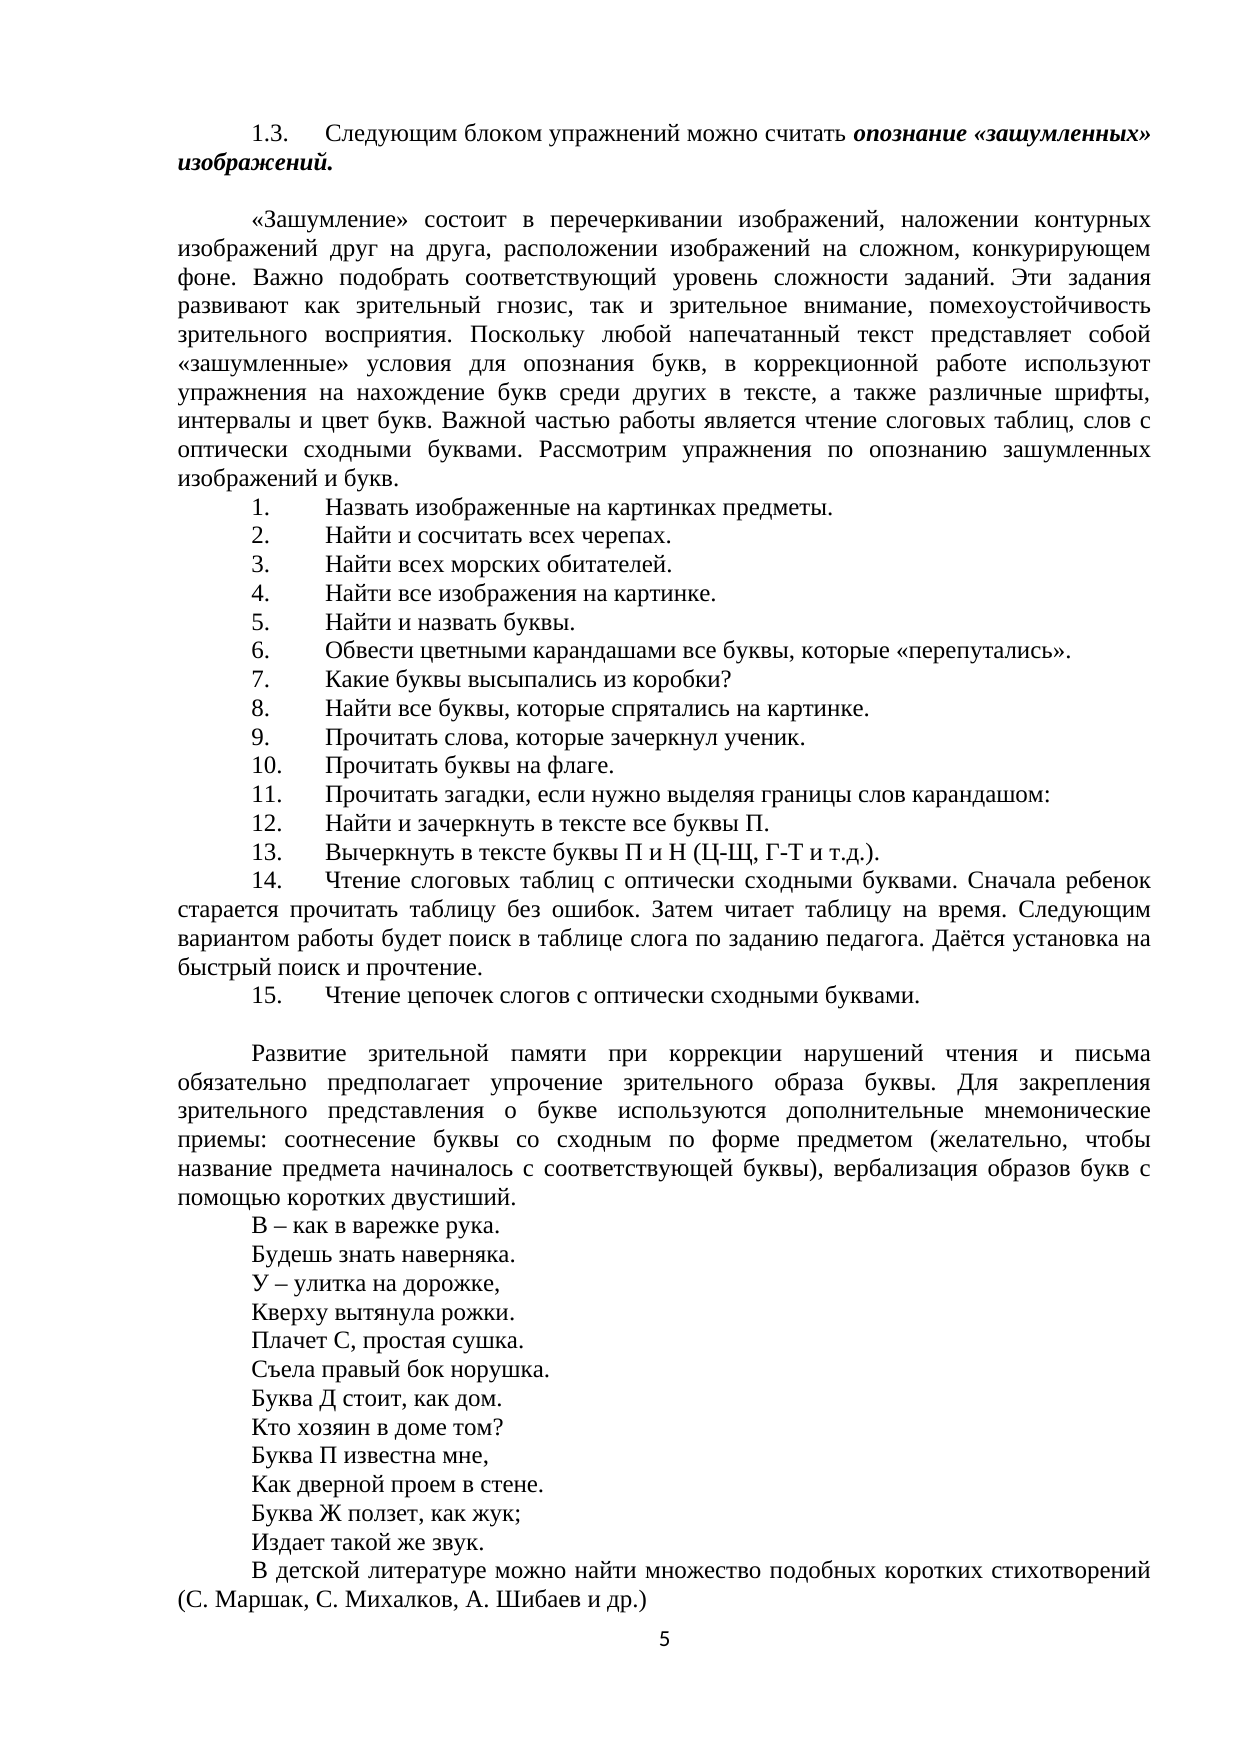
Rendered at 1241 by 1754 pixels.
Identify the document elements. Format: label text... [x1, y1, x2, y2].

text Кверху вытянула рожки. [177, 1297, 1152, 1326]
text Буква Ж ползет, как жук; [177, 1498, 1152, 1527]
list Найти и зачеркнуть в тексте все буквы П. [177, 808, 1152, 837]
text Кто хозяин в доме том? [177, 1412, 1152, 1441]
list Вычеркнуть в тексте буквы П и Н (Ц-Щ, Г-Т и т.д.). [177, 837, 1152, 866]
list Назвать изображенные на картинках предметы. [177, 492, 1152, 521]
text «Зашумление» состоит в перечеркивании изображений, наложении контурных изображений друг на друга, расположении изображений на сложном, конкурирующем фоне. Важно подобрать соответствующий уровень сложности заданий. Эти задания развивают как зрительный гнозис, так и зрительное внимание, помехоустойчивость зрительного восприятия. Поскольку любой напечатанный текст представляет собой «зашумленные» условия для опознания букв, в коррекционной работе используют упражнения на нахождение букв среди других в тексте, а также различные шрифты, интервалы и цвет букв. Важной частью работы является чтение слоговых таблиц, слов с оптически сходными буквами. Рассмотрим упражнения по опознанию зашумленных изображений и букв. [177, 204, 1152, 492]
list Чтение слоговых таблиц с оптически сходными буквами. Сначала ребенок старается прочитать таблицу без ошибок. Затем читает таблицу на время. Следующим вариантом работы будет поиск в таблице слога по заданию педагога. Даётся установка на быстрый поиск и прочтение. [177, 866, 1152, 981]
text Как дверной проем в стене. [177, 1469, 1152, 1498]
list Какие буквы высыпались из коробки? [177, 664, 1152, 693]
list Прочитать буквы на флаге. [177, 751, 1152, 779]
list Найти всех морских обитателей. [177, 549, 1152, 578]
text Съела правый бок норушка. [177, 1354, 1152, 1383]
text В – как в варежке рука. [177, 1211, 1152, 1239]
text Будешь знать наверняка. [177, 1239, 1152, 1268]
list Прочитать загадки, если нужно выделяя границы слов карандашом: [177, 779, 1152, 808]
text Плачет С, простая сушка. [177, 1326, 1152, 1354]
list Найти все изображения на картинке. [177, 578, 1152, 607]
list Найти все буквы, которые спрятались на картинке. [177, 693, 1152, 722]
list Найти и сосчитать всех черепах. [177, 521, 1152, 549]
text Буква Д стоит, как дом. [177, 1383, 1152, 1412]
list Найти и назвать буквы. [177, 607, 1152, 636]
text В детской литературе можно найти множество подобных коротких стихотворений (С. Маршак, С. Михалков, А. Шибаев и др.) [177, 1556, 1152, 1613]
list Чтение цепочек слогов с оптически сходными буквами. [177, 981, 1152, 1009]
text Развитие зрительной памяти при коррекции нарушений чтения и письма обязательно предполагает упрочение зрительного образа буквы. Для закрепления зрительного представления о букве используются дополнительные мнемонические приемы: соотнесение буквы со сходным по форме предметом (желательно, чтобы название предмета начиналось с соответствующей буквы), вербализация образов букв с помощью коротких двустиший. [177, 1038, 1152, 1211]
list Обвести цветными карандашами все буквы, которые «перепутались». [177, 636, 1152, 664]
list Прочитать слова, которые зачеркнул ученик. [177, 722, 1152, 751]
text У – улитка на дорожке, [177, 1268, 1152, 1297]
text Буква П известна мне, [177, 1441, 1152, 1469]
list Следующим блоком упражнений можно считать опознание «зашумленных» изображений. [177, 118, 1152, 176]
text Издает такой же звук. [177, 1527, 1152, 1556]
